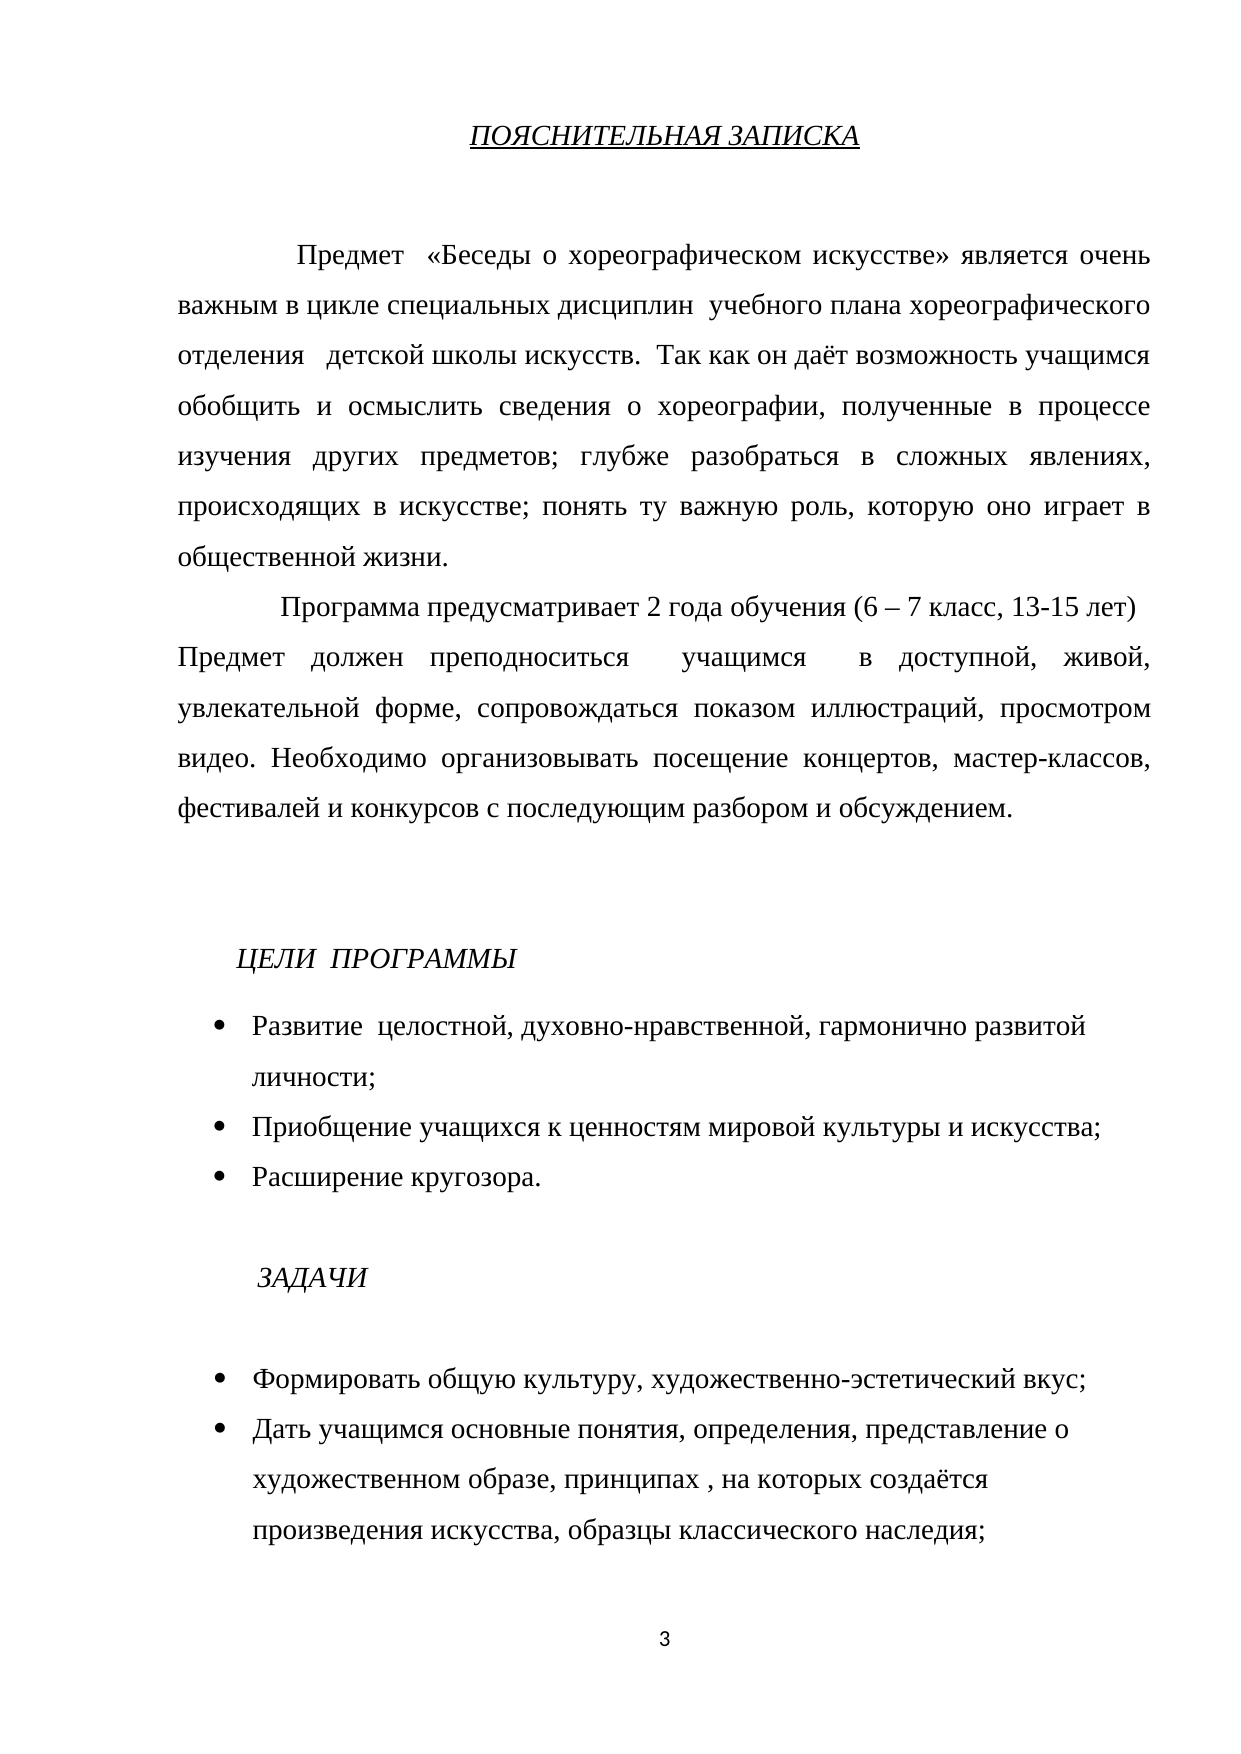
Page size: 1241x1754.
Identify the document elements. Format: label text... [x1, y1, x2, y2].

list Расширение кругозора. [214, 1159, 1152, 1193]
text Предмет должен преподноситься учащимся в доступной, живой, увлекательной форме, сопровождаться показом иллюстраций, просмотром видео. Необходимо организовывать посещение концертов, мастер-классов, фестивалей и конкурсов с последующим разбором и обсуждением. [177, 639, 1152, 824]
text Предмет «Беседы о хореографическом искусстве» является очень важным в цикле специальных дисциплин учебного плана хореографического отделения детской школы искусств. Так как он даёт возможность учащимся обобщить и осмыслить сведения о хореографии, полученные в процессе изучения других предметов; глубже разобраться в сложных явлениях, происходящих в искусстве; понять ту важную роль, которую оно играет в общественной жизни. [177, 237, 1152, 572]
text ЗАДАЧИ [177, 1260, 1152, 1294]
text ПОЯСНИТЕЛЬНАЯ ЗАПИСКА [177, 118, 1152, 152]
text ЦЕЛИ ПРОГРАММЫ [207, 941, 1152, 975]
list Формировать общую культуру, художественно-эстетический вкус; [215, 1361, 1152, 1394]
list Приобщение учащихся к ценностям мировой культуры и искусства; [214, 1109, 1152, 1143]
list Дать учащимся основные понятия, определения, представление о художественном образе, принципах , на которых создаётся произведения искусства, образцы классического наследия; [215, 1411, 1152, 1546]
text Программа предусматривает 2 года обучения (6 – 7 класс, 13-15 лет) [177, 589, 1152, 623]
list Развитие целостной, духовно-нравственной, гармонично развитой личности; [214, 1008, 1152, 1092]
